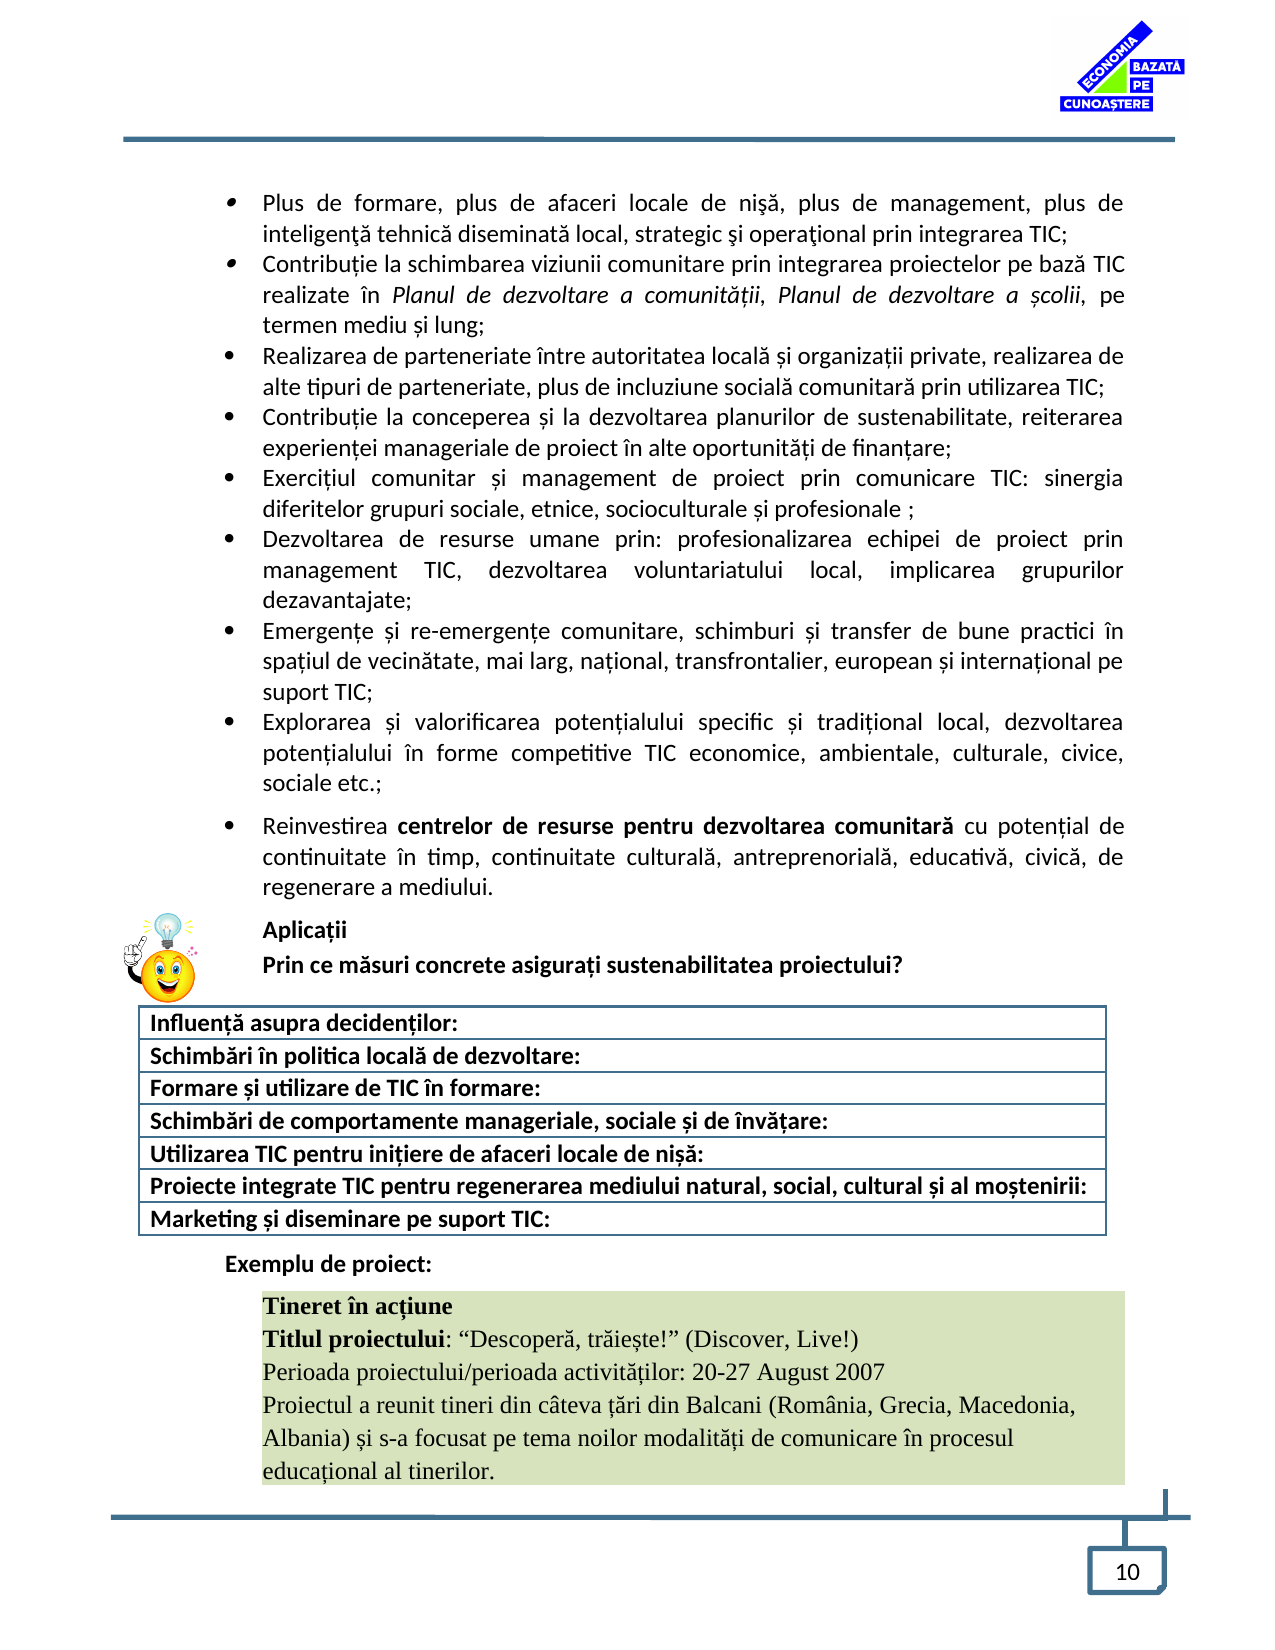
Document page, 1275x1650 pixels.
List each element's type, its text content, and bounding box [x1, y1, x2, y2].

table_cell Schimbări în politica locală de dezvoltare: [140, 1040, 1105, 1071]
table_cell Utilizarea TIC pentru iniţiere de afaceri locale de nişă: [140, 1138, 1105, 1168]
list Plus de formare, plus de afaceri locale de nişă, plus de management, plus de inteligenţă tehnică diseminată local, strategic şi operaţional prin integrarea TIC; [225, 187, 1125, 248]
list Contribuţie la conceperea şi la dezvoltarea planurilor de sustenabilitate, reiterarea experienţei manageriale de proiect în alte oportunităţi de finanţare; [225, 401, 1125, 462]
list Emergenţe şi re-emergenţe comunitare, schimburi şi transfer de bune practici în spaţiul de vecinătate, mai larg, naţional, transfrontalier, european şi internaţional pe suport TIC; [225, 615, 1125, 706]
list Realizarea de parteneriate între autoritatea locală şi organizaţii private, realizarea de alte tipuri de parteneriate, plus de incluziune socială comunitară prin utilizarea TIC; [225, 340, 1125, 401]
picture [1050, 15, 1191, 119]
text Exemplu de proiect: [150, 1248, 1125, 1279]
table_cell Proiecte integrate TIC pentru regenerarea mediului natural, social, cultural şi al moştenirii: [140, 1170, 1105, 1201]
list Contribuţie la schimbarea viziunii comunitare prin integrarea proiectelor pe bază TIC realizate în Planul de dezvoltare a comunităţii, Planul de dezvoltare a şcolii, pe termen mediu şi lung; [225, 248, 1125, 340]
table_cell Formare şi utilizare de TIC în formare: [140, 1073, 1105, 1103]
list Proiectul a reunit tineri din câteva țări din Balcani (România, Grecia, Macedonia, Albania) și s-a focusat pe tema noilor modalități de comunicare în procesul educațional al tinerilor. [262, 1390, 1125, 1485]
list Aplicaţii [262, 914, 1125, 945]
list Perioada proiectului/perioada activităților: 20-27 August 2007 [262, 1357, 1125, 1386]
list Titlul proiectului: “Descoperă, trăiește!” (Discover, Live!) [262, 1324, 1125, 1353]
table_header Influenţă asupra decidenţilor: [140, 1008, 1105, 1038]
list Exerciţiul comunitar şi management de proiect prin comunicare TIC: sinergia diferitelor grupuri sociale, etnice, socioculturale şi profesionale ; [225, 462, 1125, 523]
list Reinvestirea centrelor de resurse pentru dezvoltarea comunitară cu potenţial de continuitate în timp, continuitate culturală, antreprenorială, educativă, civică, de regenerare a mediului. [225, 810, 1125, 902]
list Dezvoltarea de resurse umane prin: profesionalizarea echipei de proiect prin management TIC, dezvoltarea voluntariatului local, implicarea grupurilor dezavantajate; [225, 523, 1125, 615]
table_cell Marketing şi diseminare pe suport TIC: [140, 1203, 1105, 1233]
list Prin ce măsuri concrete asiguraţi sustenabilitatea proiectului? [262, 949, 1125, 980]
table_cell Schimbări de comportamente manageriale, sociale şi de învăţare: [140, 1105, 1105, 1136]
list Explorarea şi valorificarea potenţialului specific şi tradiţional local, dezvoltarea potenţialului în forme competitive TIC economice, ambientale, culturale, civice, sociale etc.; [225, 706, 1125, 798]
list Tineret în acțiune [262, 1291, 1125, 1320]
